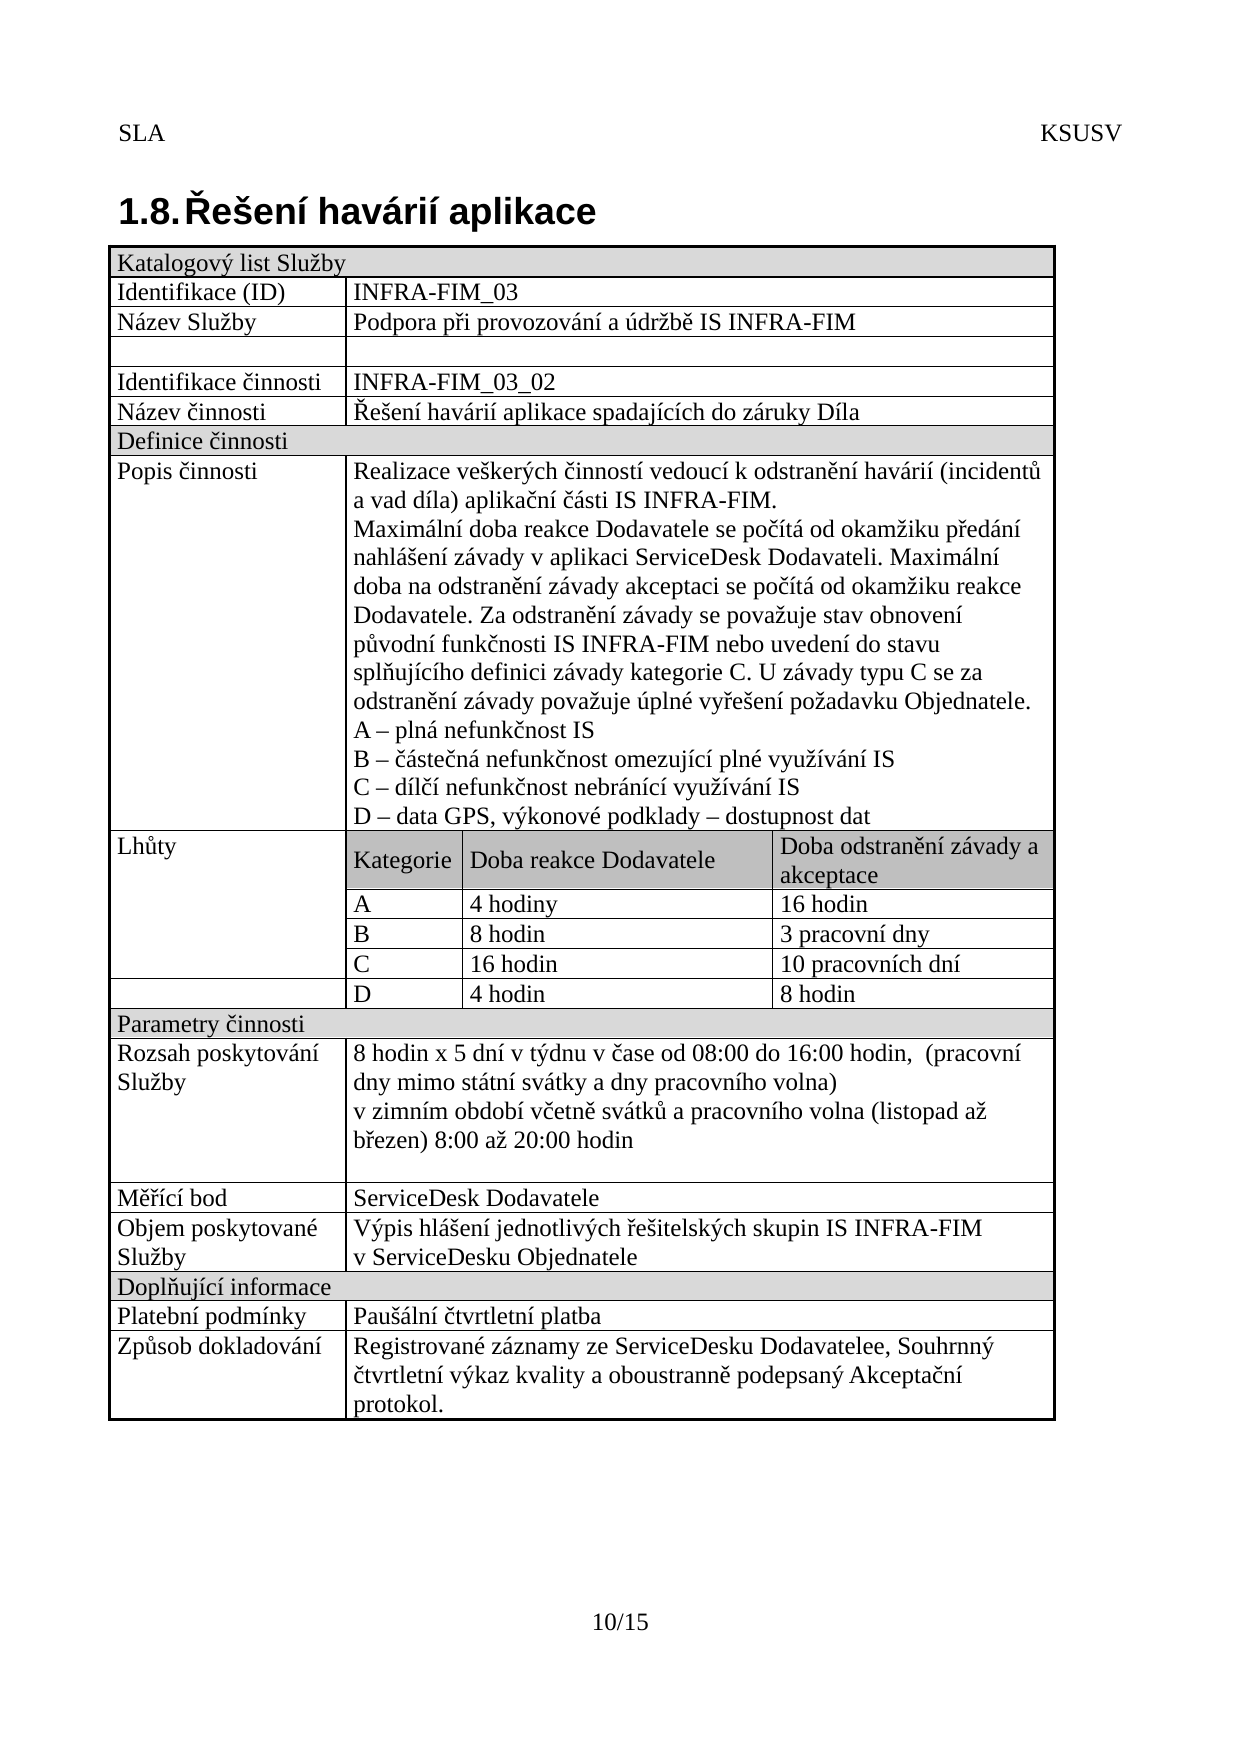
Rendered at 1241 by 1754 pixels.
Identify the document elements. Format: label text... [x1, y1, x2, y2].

table_cell INFRA-FIM_03_02 [347, 367, 1053, 396]
table_cell Název Služby [111, 307, 345, 336]
table_cell Popis činnosti [111, 456, 345, 830]
table_cell Podpora při provozování a údržbě IS INFRA-FIM [347, 307, 1053, 336]
table_cell Paušální čtvrtletní platba [347, 1301, 1053, 1330]
table_cell ServiceDesk Dodavatele [347, 1183, 1053, 1212]
table_cell Identifikace (ID) [111, 278, 345, 306]
table_cell INFRA-FIM_03 [347, 278, 1053, 306]
table_cell [347, 337, 1053, 366]
table_cell 8 hodin [463, 919, 772, 948]
table_cell Výpis hlášení jednotlivých řešitelských skupin IS INFRA-FIM v ServiceDesku Objednatele [347, 1213, 1053, 1271]
table_cell Realizace veškerých činností vedoucí k odstranění havárií (incidentů a vad díla) aplikační části IS INFRA-FIM. Maximální doba reakce Dodavatele se počítá od okamžiku předání nahlášení závady v aplikaci ServiceDesk Dodavateli. Maximální doba na odstranění závady akceptaci se počítá od okamžiku reakce Dodavatele. Za odstranění závady se považuje stav obnovení původní funkčnosti IS INFRA-FIM nebo uvedení do stavu splňujícího definici závady kategorie C. U závady typu C se za odstranění závady považuje úplné vyřešení požadavku Objednatele. A – plná nefunkčnost IS B – částečná nefunkčnost omezující plné využívání IS C – dílčí nefunkčnost nebránící využívání IS D – data GPS, výkonové podklady – dostupnost dat [347, 456, 1053, 830]
table_cell [111, 979, 345, 1008]
table_cell A [347, 890, 462, 918]
table_cell Doplňující informace [111, 1272, 1053, 1300]
table_cell Doba reakce Dodavatele [463, 831, 772, 888]
table_cell Lhůty [111, 831, 345, 978]
table_cell 3 pracovní dny [773, 919, 1053, 948]
table_cell Objem poskytované Služby [111, 1213, 345, 1271]
table_cell Kategorie [347, 831, 462, 888]
table_cell Rozsah poskytování Služby [111, 1039, 345, 1182]
table_cell C [347, 949, 462, 978]
table_cell Doba odstranění závady a akceptace [773, 831, 1053, 888]
table_cell Platební podmínky [111, 1301, 345, 1330]
table_cell 16 hodin [773, 890, 1053, 918]
table_cell [111, 337, 345, 366]
subtitle Řešení havárií aplikace [118, 189, 1122, 232]
table_cell 4 hodin [463, 979, 772, 1008]
table_cell Registrované záznamy ze ServiceDesku Dodavatelee, Souhrnný čtvrtletní výkaz kvality a oboustranně podepsaný Akceptační protokol. [347, 1331, 1053, 1417]
table_cell 8 hodin [773, 979, 1053, 1008]
table_cell Řešení havárií aplikace spadajících do záruky Díla [347, 397, 1053, 425]
table_cell 8 hodin x 5 dní v týdnu v čase od 08:00 do 16:00 hodin, (pracovní dny mimo státní svátky a dny pracovního volna) v zimním období včetně svátků a pracovního volna (listopad až březen) 8:00 až 20:00 hodin [347, 1039, 1053, 1182]
table_cell B [347, 919, 462, 948]
table_cell 16 hodin [463, 949, 772, 978]
table_cell Název činnosti [111, 397, 345, 425]
table_cell Definice činnosti [111, 426, 1053, 455]
table_cell 4 hodiny [463, 890, 772, 918]
table_cell 10 pracovních dní [773, 949, 1053, 978]
table_cell D [347, 979, 462, 1008]
table_cell Způsob dokladování [111, 1331, 345, 1417]
table_cell Identifikace činnosti [111, 367, 345, 396]
table_header Katalogový list Služby [111, 248, 1053, 276]
table_cell Měřící bod [111, 1183, 345, 1212]
table_cell Parametry činnosti [111, 1009, 1053, 1037]
